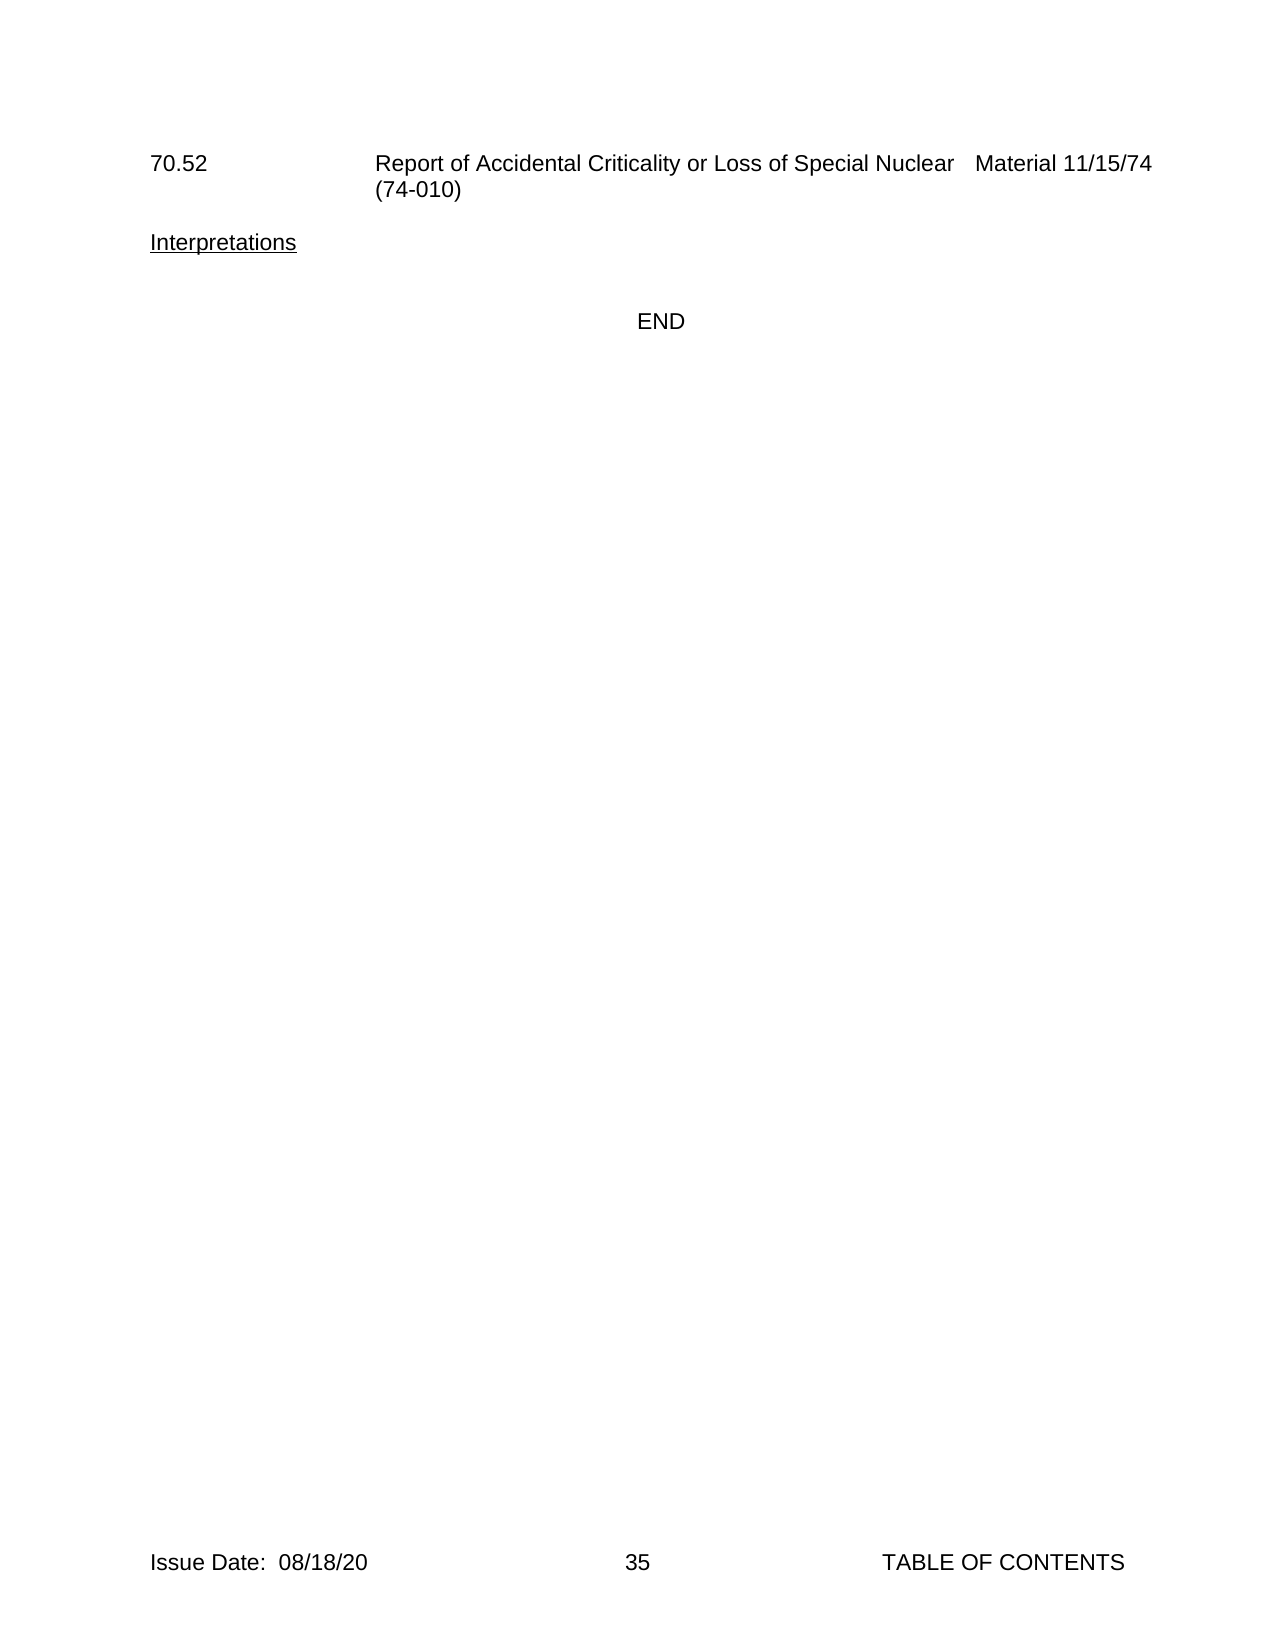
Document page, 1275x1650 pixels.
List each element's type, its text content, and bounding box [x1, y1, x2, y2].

text Interpretations [150, 229, 1172, 255]
text 70.52 Report of Accidental Criticality or Loss of Special Nuclear Material 11/15/74 (74-010) [150, 150, 1172, 203]
text END [150, 308, 1172, 334]
